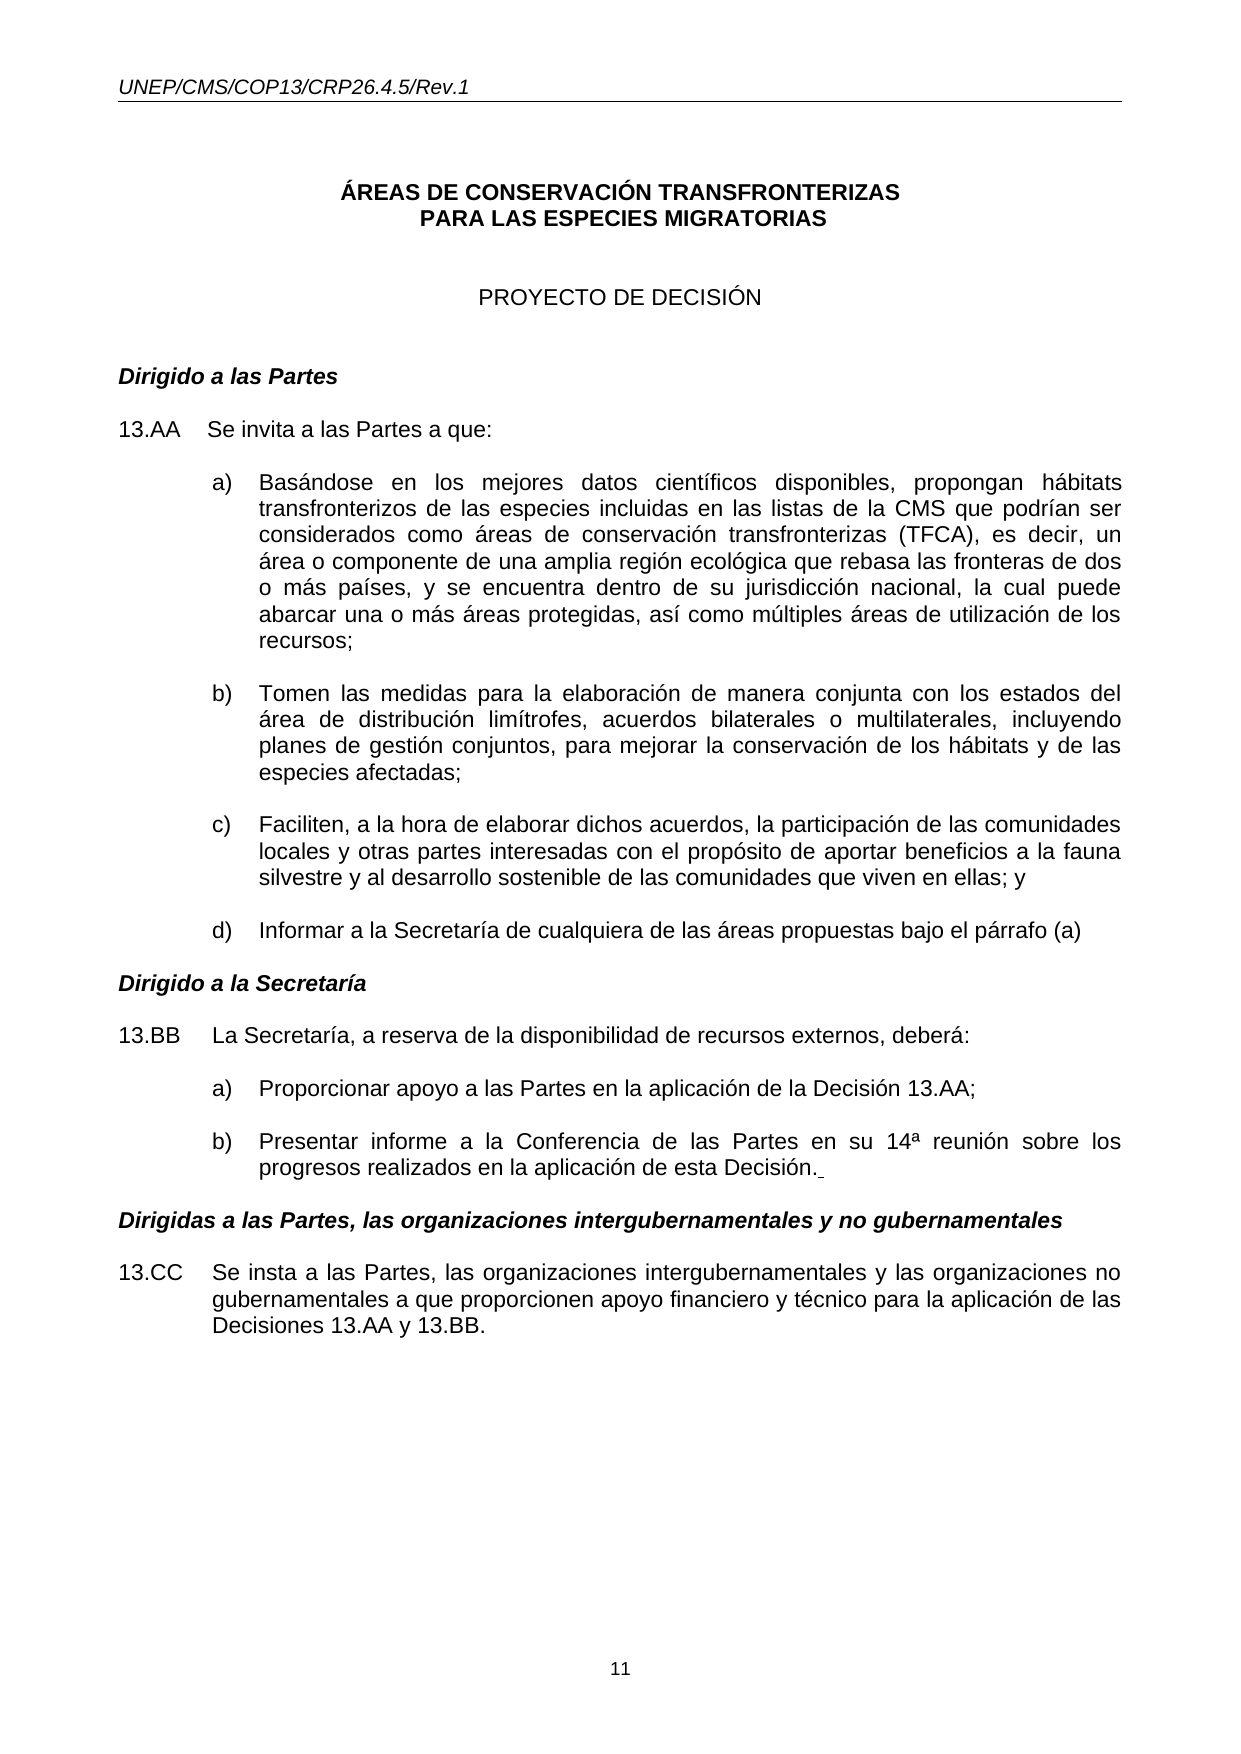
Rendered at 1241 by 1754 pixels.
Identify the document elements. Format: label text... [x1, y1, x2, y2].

text Dirigido a la Secretaría [118, 969, 1122, 996]
text ÁREAS DE CONSERVACIÓN TRANSFRONTERIZAS [118, 179, 1122, 205]
list Tomen las medidas para la elaboración de manera conjunta con los estados del área de distribución limítrofes, acuerdos bilaterales o multilaterales, incluyendo planes de gestión conjuntos, para mejorar la conservación de los hábitats y de las especies afectadas; [212, 679, 1122, 785]
list Basándose en los mejores datos científicos disponibles, propongan hábitats transfronterizos de las especies incluidas en las listas de la CMS que podrían ser considerados como áreas de conservación transfronterizas (TFCA), es decir, un área o componente de una amplia región ecológica que rebasa las fronteras de dos o más países, y se encuentra dentro de su jurisdicción nacional, la cual puede abarcar una o más áreas protegidas, así como múltiples áreas de utilización de los recursos; [212, 469, 1122, 653]
list Informar a la Secretaría de cualquiera de las áreas propuestas bajo el párrafo (a) [212, 917, 1122, 943]
list Presentar informe a la Conferencia de las Partes en su 14ª reunión sobre los progresos realizados en la aplicación de esta Decisión. [212, 1128, 1122, 1180]
text 13.BB La Secretaría, a reserva de la disponibilidad de recursos externos, deberá: [118, 1022, 1122, 1048]
text Dirigidas a las Partes, las organizaciones intergubernamentales y no gubernamentales [118, 1207, 1122, 1233]
text PARA LAS ESPECIES MIGRATORIAS [118, 205, 1122, 232]
text PROYECTO DE DECISIÓN [118, 284, 1122, 311]
text 13.AA Se invita a las Partes a que: [118, 416, 1122, 442]
list Faciliten, a la hora de elaborar dichos acuerdos, la participación de las comunidades locales y otras partes interesadas con el propósito de aportar beneficios a la fauna silvestre y al desarrollo sostenible de las comunidades que viven en ellas; y [212, 811, 1122, 890]
text Dirigido a las Partes [118, 363, 1122, 390]
list Proporcionar apoyo a las Partes en la aplicación de la Decisión 13.AA; [212, 1075, 1122, 1101]
text 13.CC Se insta a las Partes, las organizaciones intergubernamentales y las organizaciones no gubernamentales a que proporcionen apoyo financiero y técnico para la aplicación de las Decisiones 13.AA y 13.BB. [118, 1259, 1122, 1338]
